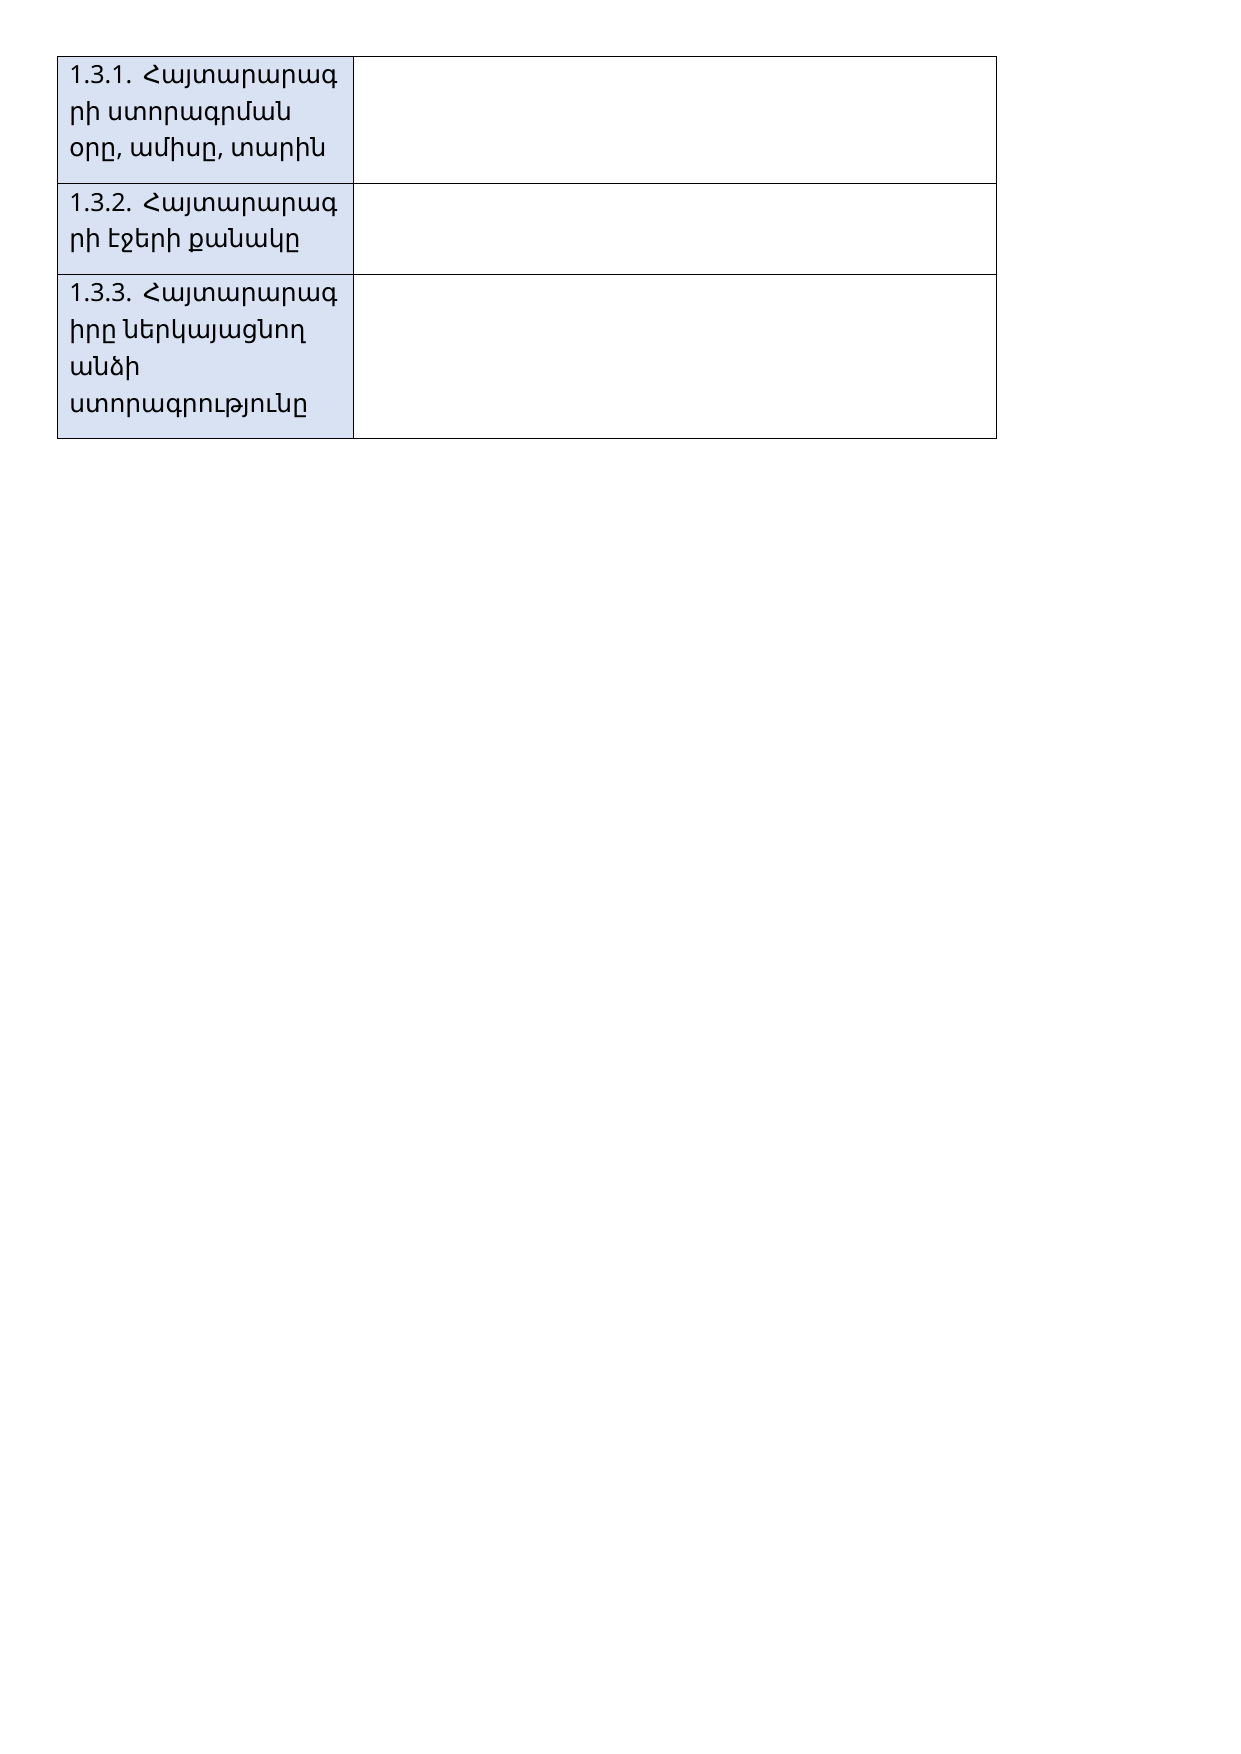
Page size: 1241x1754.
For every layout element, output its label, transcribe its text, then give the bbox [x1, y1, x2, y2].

table_cell [354, 184, 996, 274]
table_cell [354, 275, 996, 438]
table_header [354, 57, 996, 183]
table_cell Հայտարարագրի էջերի քանակը [58, 184, 353, 274]
table_header Հայտարարագրի ստորագրման օրը, ամիսը, տարին [58, 57, 353, 183]
table_cell Հայտարարագիրը ներկայացնող անձի ստորագրությունը [58, 275, 353, 438]
